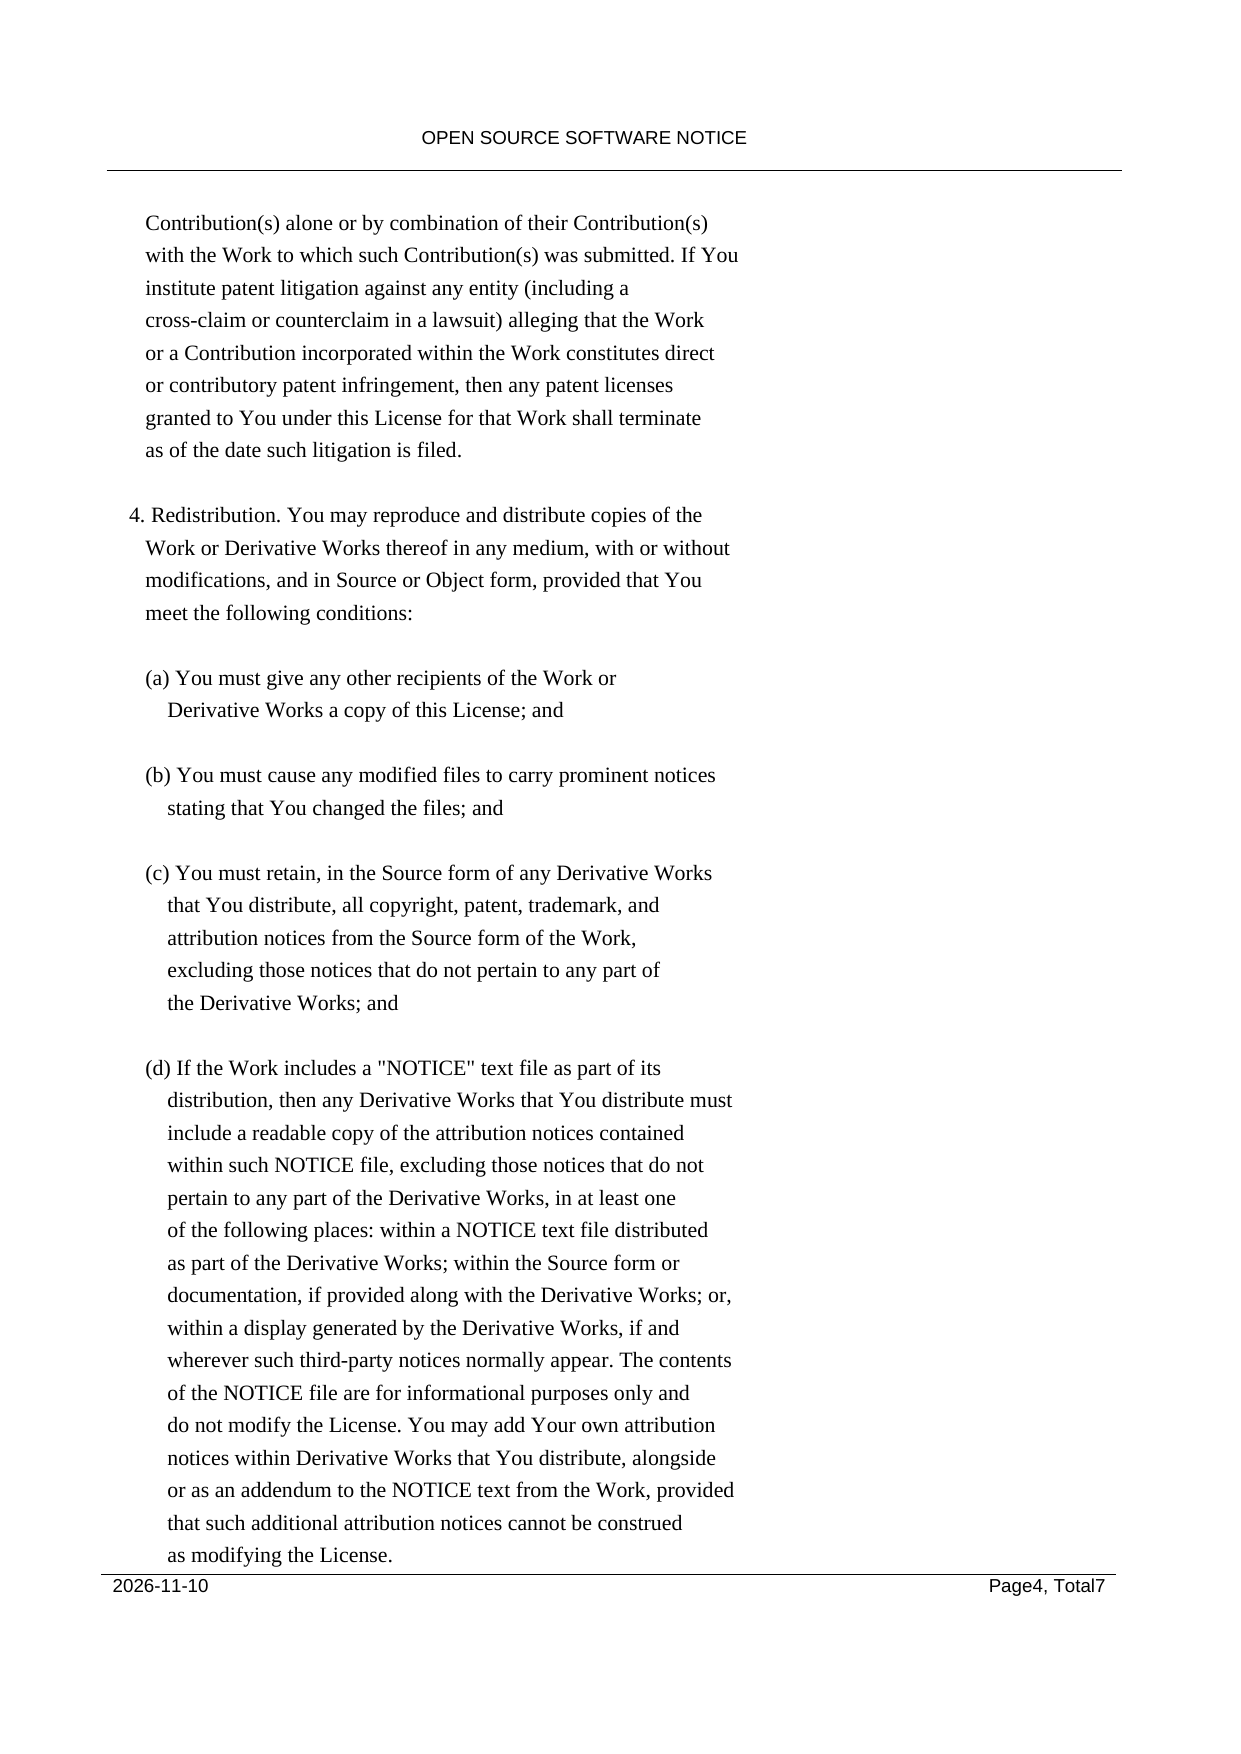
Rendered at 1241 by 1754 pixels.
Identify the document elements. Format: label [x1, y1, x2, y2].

text [112, 206, 1128, 1571]
